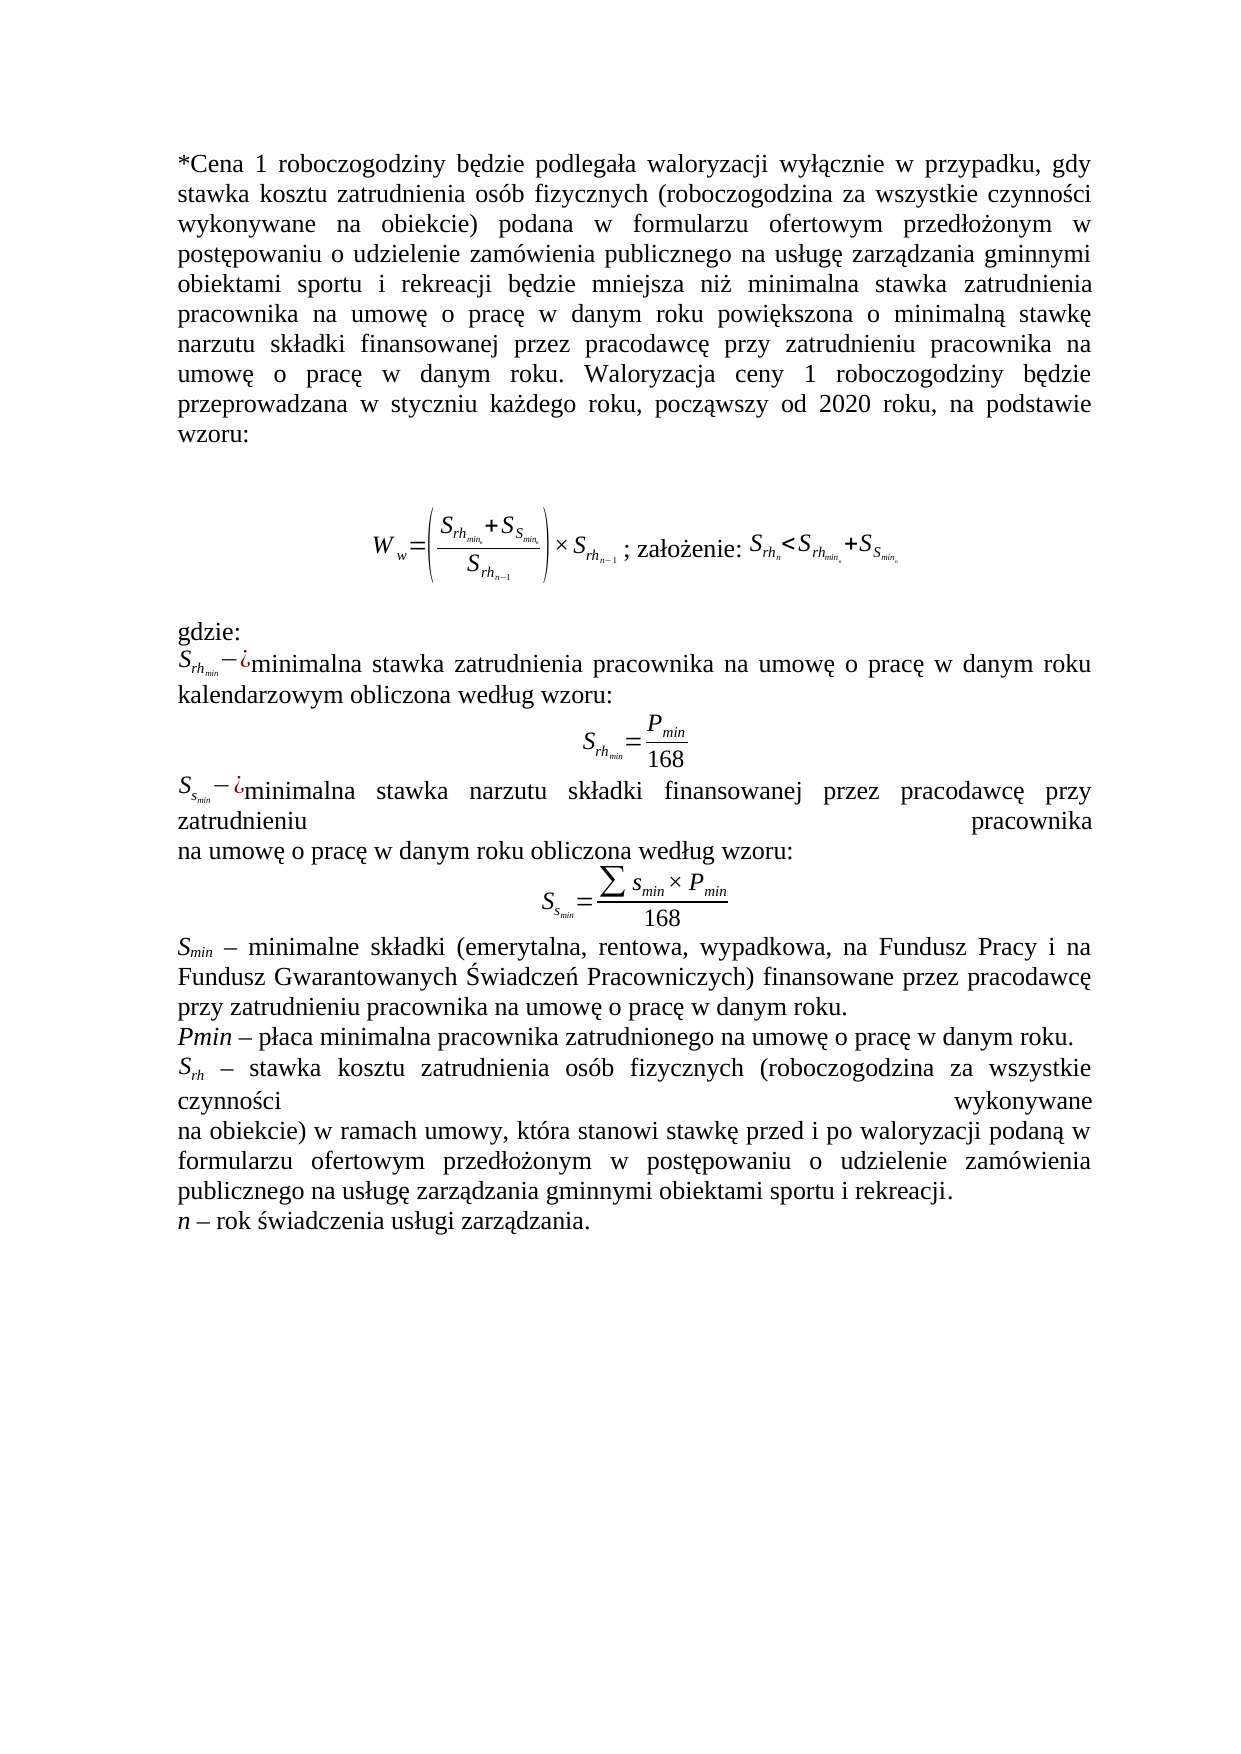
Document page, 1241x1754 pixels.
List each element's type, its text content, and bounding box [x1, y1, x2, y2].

text gdzie: [177, 616, 1093, 646]
text ; założenie: [177, 507, 1093, 586]
text – stawka kosztu zatrudnienia osób fizycznych (roboczogodzina za wszystkie czynności wykonywane na obiekcie) w ramach umowy, która stanowi stawkę przed i po waloryzacji podaną w formularzu ofertowym przedłożonym w postępowaniu o udzielenie zamówienia publicznego na usługę zarządzania gminnymi obiektami sportu i rekreacji. [177, 1051, 1093, 1205]
text n – rok świadczenia usługi zarządzania. [177, 1205, 1093, 1235]
text *Cena 1 roboczogodziny będzie podlegała waloryzacji wyłącznie w przypadku, gdy stawka kosztu zatrudnienia osób fizycznych (roboczogodzina za wszystkie czynności wykonywane na obiekcie) podana w formularzu ofertowym przedłożonym w postępowaniu o udzielenie zamówienia publicznego na usługę zarządzania gminnymi obiektami sportu i rekreacji będzie mniejsza niż minimalna stawka zatrudnienia pracownika na umowę o pracę w danym roku powiększona o minimalną stawkę narzutu składki finansowanej przez pracodawcę przy zatrudnieniu pracownika na umowę o pracę w danym roku. Waloryzacja ceny 1 roboczogodziny będzie przeprowadzana w styczniu każdego roku, począwszy od 2020 roku, na podstawie wzoru: [177, 148, 1093, 448]
text minimalna stawka zatrudnienia pracownika na umowę o pracę w danym roku kalendarzowym obliczona według wzoru: [177, 646, 1093, 709]
text Pmin – płaca minimalna pracownika zatrudnionego na umowę o pracę w danym roku. [177, 1021, 1093, 1051]
text minimalna stawka narzutu składki finansowanej przez pracodawcę przy zatrudnieniu pracownika na umowę o pracę w danym roku obliczona według wzoru: [177, 772, 1093, 865]
text Smin – minimalne składki (emerytalna, rentowa, wypadkowa, na Fundusz Pracy i na Fundusz Gwarantowanych Świadczeń Pracowniczych) finansowane przez pracodawcę przy zatrudnieniu pracownika na umowę o pracę w danym roku. [177, 931, 1093, 1021]
